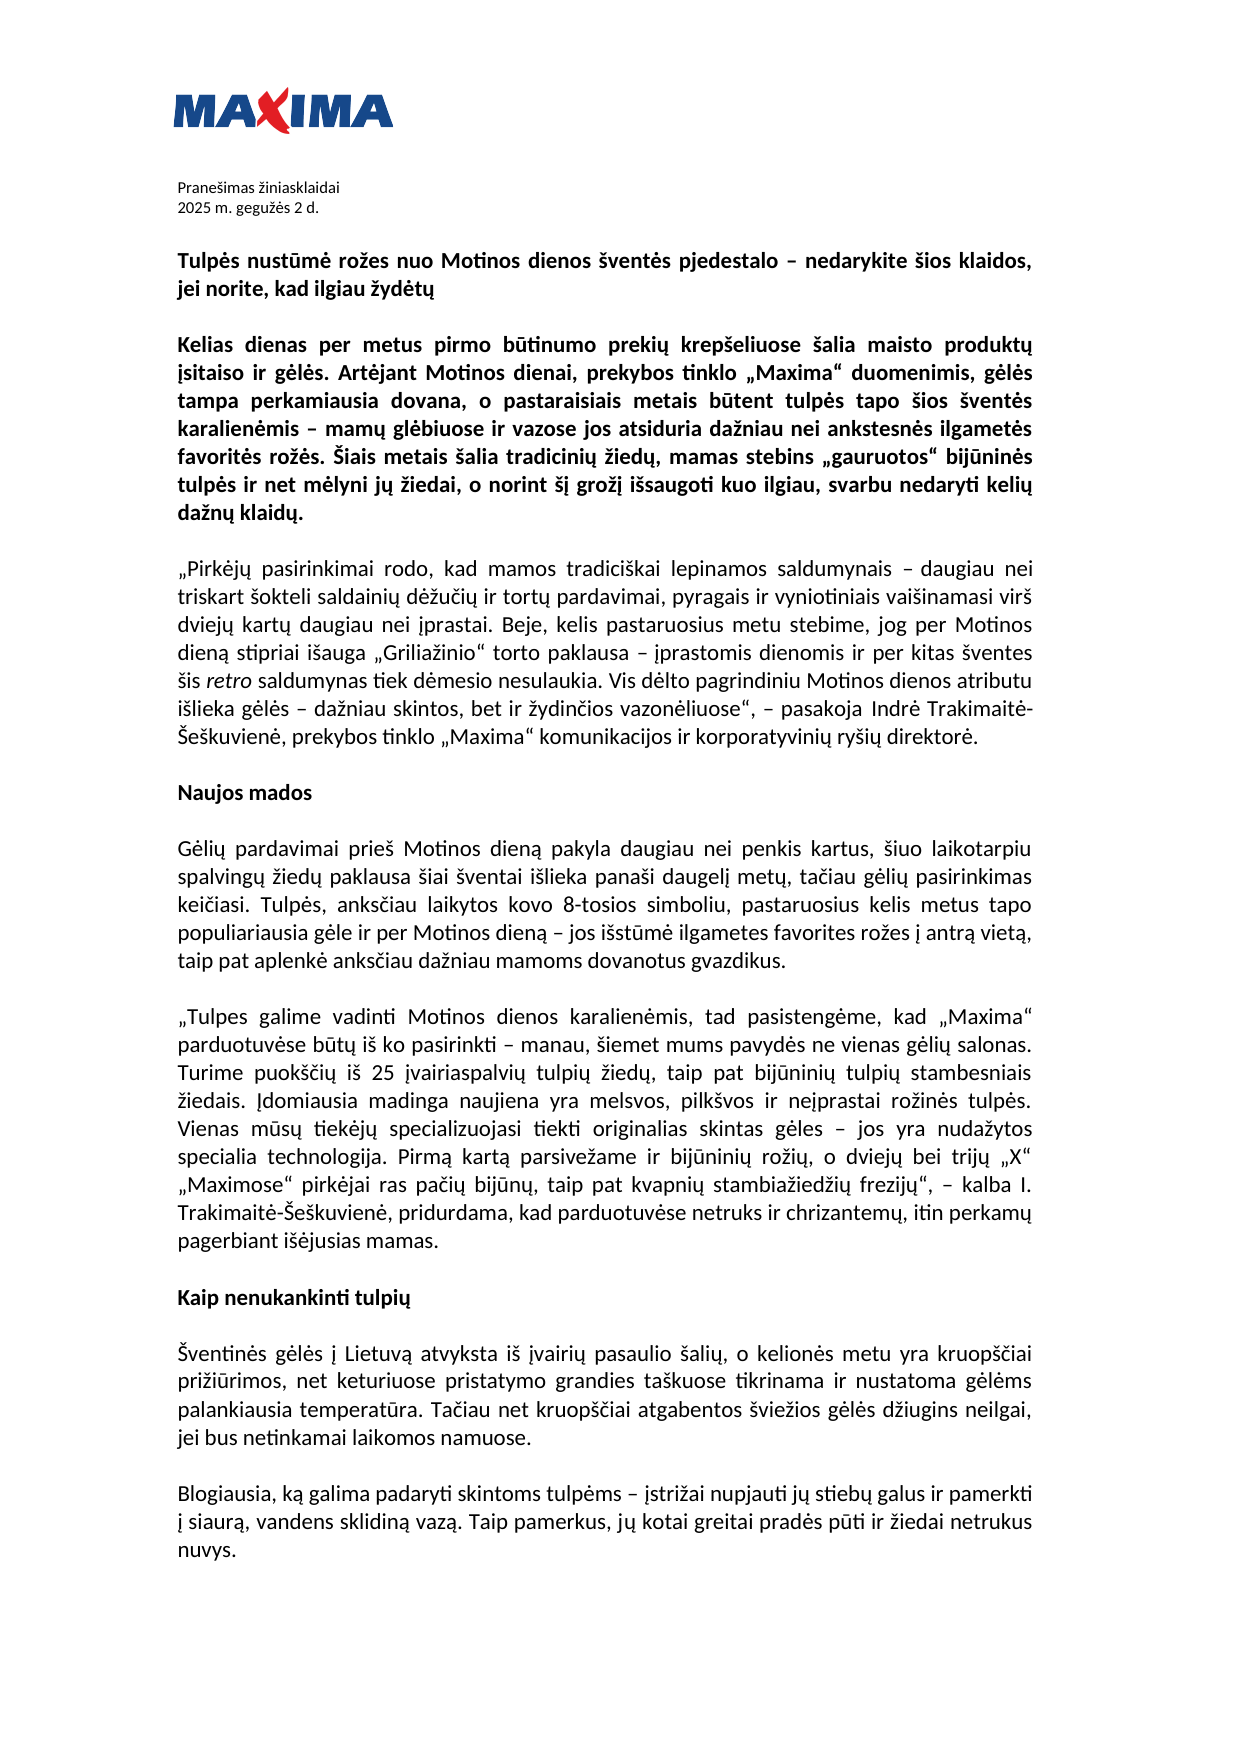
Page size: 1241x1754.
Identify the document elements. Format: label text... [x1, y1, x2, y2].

text 2025 m. gegužės 2 d. [177, 197, 1122, 218]
picture [173, 87, 394, 135]
text Kelias dienas per metus pirmo būtinumo prekių krepšeliuose šalia maisto produktų įsitaiso ir gėlės. Artėjant Motinos dienai, prekybos tinklo „Maxima“ duomenimis, gėlės tampa perkamiausia dovana, o pastaraisiais metais būtent tulpės tapo šios šventės karalienėmis – mamų glėbiuose ir vazose jos atsiduria dažniau nei ankstesnės ilgametės favoritės rožės. Šiais metais šalia tradicinių žiedų, mamas stebins „gauruotos“ bijūninės tulpės ir net mėlyni jų žiedai, o norint šį grožį išsaugoti kuo ilgiau, svarbu nedaryti kelių dažnų klaidų. [177, 330, 1033, 526]
text Tulpės nustūmė rožes nuo Motinos dienos šventės pjedestalo – nedarykite šios klaidos, jei norite, kad ilgiau žydėtų [177, 246, 1033, 302]
text Šventinės gėlės į Lietuvą atvyksta iš įvairių pasaulio šalių, o kelionės metu yra kruopščiai prižiūrimos, net keturiuose pristatymo grandies taškuose tikrinama ir nustatoma gėlėms palankiausia temperatūra. Tačiau net kruopščiai atgabentos šviežios gėlės džiugins neilgai, jei bus netinkamai laikomos namuose. [177, 1339, 1033, 1451]
text Kaip nenukankinti tulpių [177, 1283, 1033, 1311]
text „Pirkėjų pasirinkimai rodo, kad mamos tradiciškai lepinamos saldumynais – daugiau nei triskart šokteli saldainių dėžučių ir tortų pardavimai, pyragais ir vyniotiniais vaišinamasi virš dviejų kartų daugiau nei įprastai. Beje, kelis pastaruosius metu stebime, jog per Motinos dieną stipriai išauga „Griliažinio“ torto paklausa – įprastomis dienomis ir per kitas šventes šis retro saldumynas tiek dėmesio nesulaukia. Vis dėlto pagrindiniu Motinos dienos atributu išlieka gėlės – dažniau skintos, bet ir žydinčios vazonėliuose“, – pasakoja Indrė Trakimaitė-Šeškuvienė, prekybos tinklo „Maxima“ komunikacijos ir korporatyvinių ryšių direktorė. [177, 554, 1033, 750]
text Pranešimas žiniasklaidai [177, 177, 1122, 197]
text „Tulpes galime vadinti Motinos dienos karalienėmis, tad pasistengėme, kad „Maxima“ parduotuvėse būtų iš ko pasirinkti – manau, šiemet mums pavydės ne vienas gėlių salonas. Turime puokščių iš 25 įvairiaspalvių tulpių žiedų, taip pat bijūninių tulpių stambesniais žiedais. Įdomiausia madinga naujiena yra melsvos, pilkšvos ir neįprastai rožinės tulpės. Vienas mūsų tiekėjų specializuojasi tiekti originalias skintas gėles – jos yra nudažytos specialia technologija. Pirmą kartą parsivežame ir bijūninių rožių, o dviejų bei trijų „X“ „Maximose“ pirkėjai ras pačių bijūnų, taip pat kvapnių stambiažiedžių frezijų“, – kalba I. Trakimaitė-Šeškuvienė, pridurdama, kad parduotuvėse netruks ir chrizantemų, itin perkamų pagerbiant išėjusias mamas. [177, 1002, 1033, 1254]
text Blogiausia, ką galima padaryti skintoms tulpėms – įstrižai nupjauti jų stiebų galus ir pamerkti į siaurą, vandens sklidiną vazą. Taip pamerkus, jų kotai greitai pradės pūti ir žiedai netrukus nuvys. [177, 1479, 1033, 1563]
text Naujos mados [177, 778, 1033, 806]
text Gėlių pardavimai prieš Motinos dieną pakyla daugiau nei penkis kartus, šiuo laikotarpiu spalvingų žiedų paklausa šiai šventai išlieka panaši daugelį metų, tačiau gėlių pasirinkimas keičiasi. Tulpės, anksčiau laikytos kovo 8-tosios simboliu, pastaruosius kelis metus tapo populiariausia gėle ir per Motinos dieną – jos išstūmė ilgametes favorites rožes į antrą vietą, taip pat aplenkė anksčiau dažniau mamoms dovanotus gvazdikus. [177, 834, 1033, 974]
